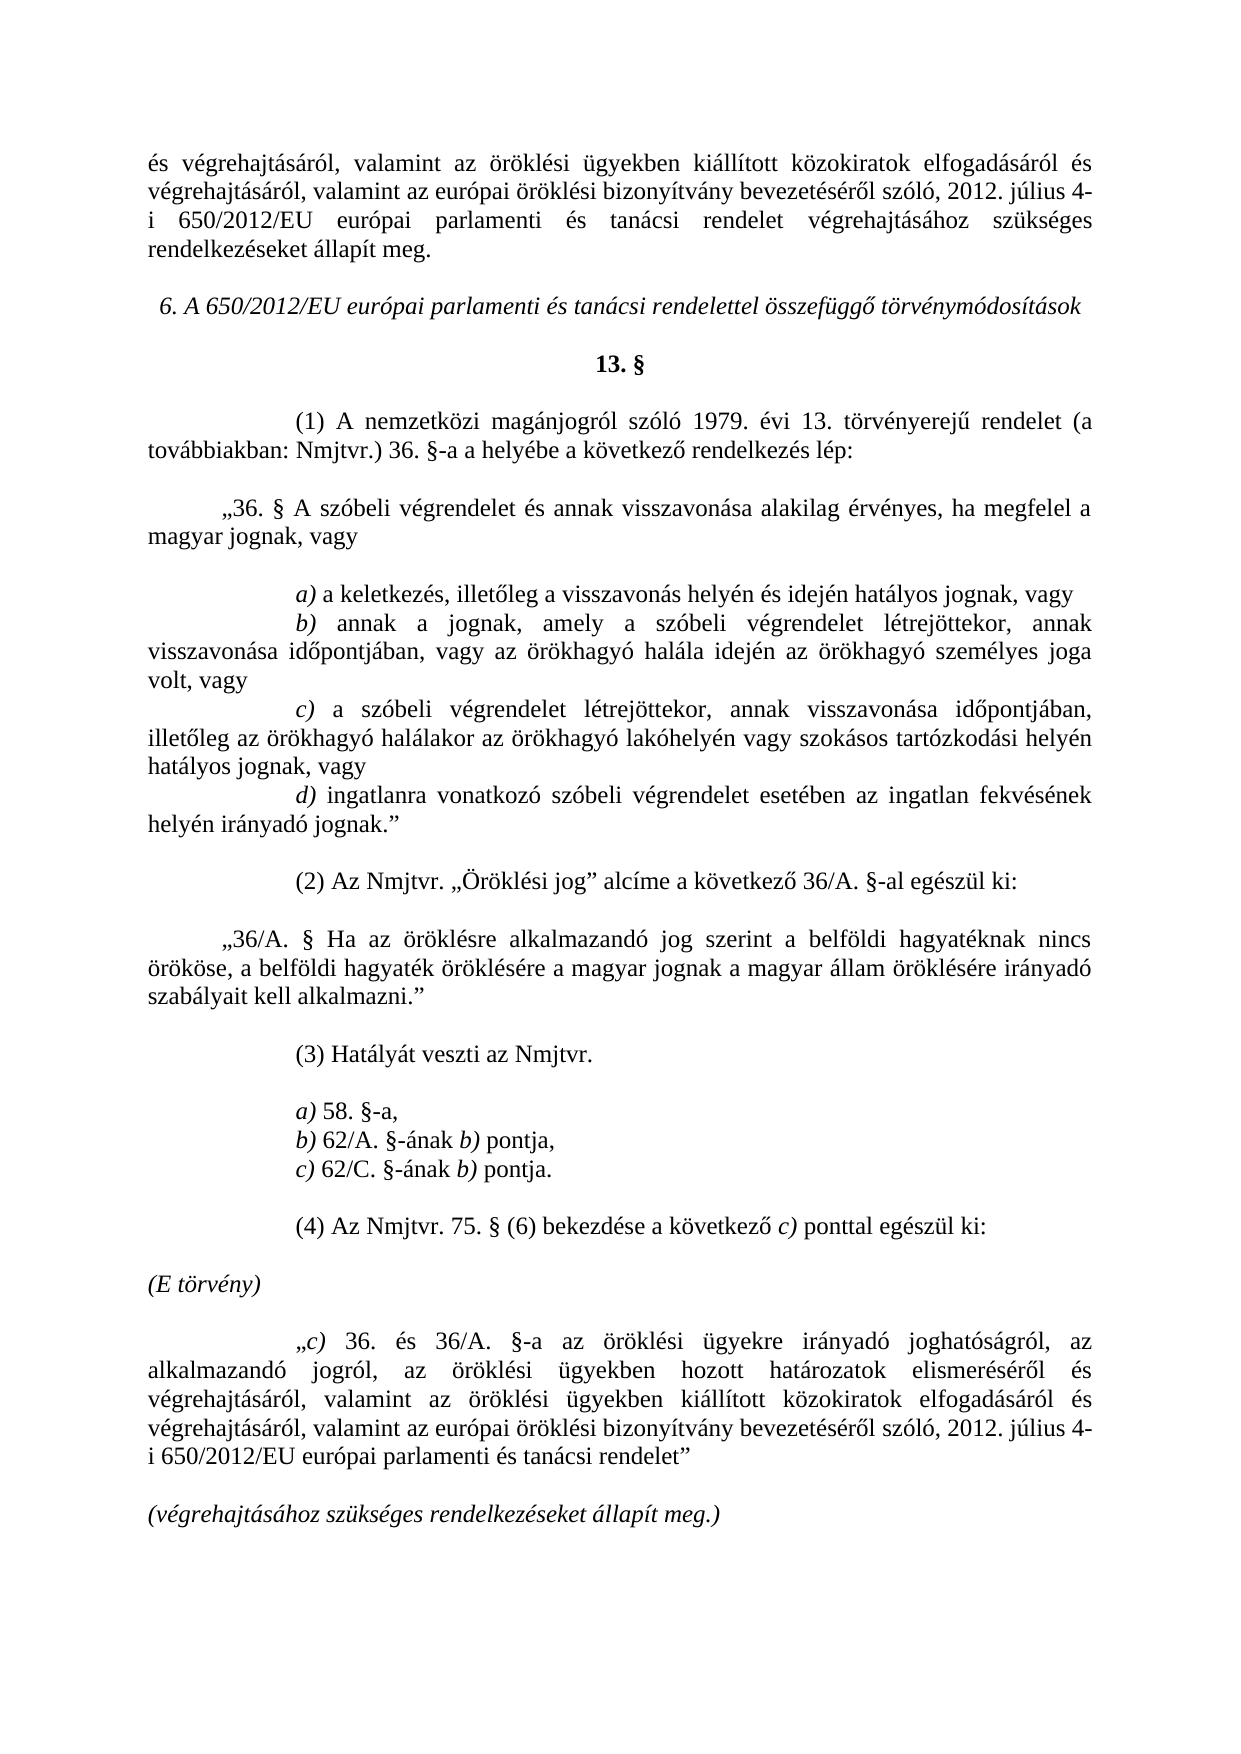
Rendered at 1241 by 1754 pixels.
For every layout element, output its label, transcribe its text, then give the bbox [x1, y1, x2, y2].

text 13. § [148, 349, 1093, 378]
text b) annak a jognak, amely a szóbeli végrendelet létrejöttekor, annak visszavonása időpontjában, vagy az örökhagyó halála idején az örökhagyó személyes joga volt, vagy [148, 608, 1093, 694]
text (4) Az Nmjtvr. 75. § (6) bekezdése a következő c) ponttal egészül ki: [148, 1211, 1093, 1240]
text (végrehajtásához szükséges rendelkezéseket állapít meg.) [148, 1499, 1093, 1528]
text (3) Hatályát veszti az Nmjtvr. [148, 1039, 1093, 1068]
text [148, 148, 1093, 263]
text a) a keletkezés, illetőleg a visszavonás helyén és idején hatályos jognak, vagy [148, 579, 1093, 608]
text „36/A. § Ha az öröklésre alkalmazandó jog szerint a belföldi hagyatéknak nincs örököse, a belföldi hagyaték öröklésére a magyar jognak a magyar állam öröklésére irányadó szabályait kell alkalmazni.” [148, 924, 1093, 1010]
text „36. § A szóbeli végrendelet és annak visszavonása alakilag érvényes, ha megfelel a magyar jognak, vagy [148, 493, 1093, 550]
text d) ingatlanra vonatkozó szóbeli végrendelet esetében az ingatlan fekvésének helyén irányadó jognak.” [148, 780, 1093, 838]
text „c) 36. és 36/A. §-a az öröklési ügyekre irányadó joghatóságról, az alkalmazandó jogról, az öröklési ügyekben hozott határozatok elismeréséről és végrehajtásáról, valamint az öröklési ügyekben kiállított közokiratok elfogadásáról és végrehajtásáról, valamint az európai öröklési bizonyítvány bevezetéséről szóló, 2012. július 4-i 650/2012/EU európai parlamenti és tanácsi rendelet” [148, 1326, 1093, 1470]
text (1) A nemzetközi magánjogról szóló 1979. évi 13. törvényerejű rendelet (a továbbiakban: Nmjtvr.) 36. §-a a helyébe a következő rendelkezés lép: [148, 406, 1093, 464]
text (E törvény) [148, 1269, 1093, 1298]
text 6. A 650/2012/EU európai parlamenti és tanácsi rendelettel összefüggő törvénymódosítások [148, 291, 1093, 320]
text c) 62/C. §-ának b) pontja. [148, 1154, 1093, 1183]
text c) a szóbeli végrendelet létrejöttekor, annak visszavonása időpontjában, illetőleg az örökhagyó halálakor az örökhagyó lakóhelyén vagy szokásos tartózkodási helyén hatályos jognak, vagy [148, 694, 1093, 780]
text b) 62/A. §-ának b) pontja, [148, 1125, 1093, 1154]
text a) 58. §-a, [148, 1096, 1093, 1125]
text (2) Az Nmjtvr. „Öröklési jog” alcíme a következő 36/A. §-al egészül ki: [148, 866, 1093, 895]
